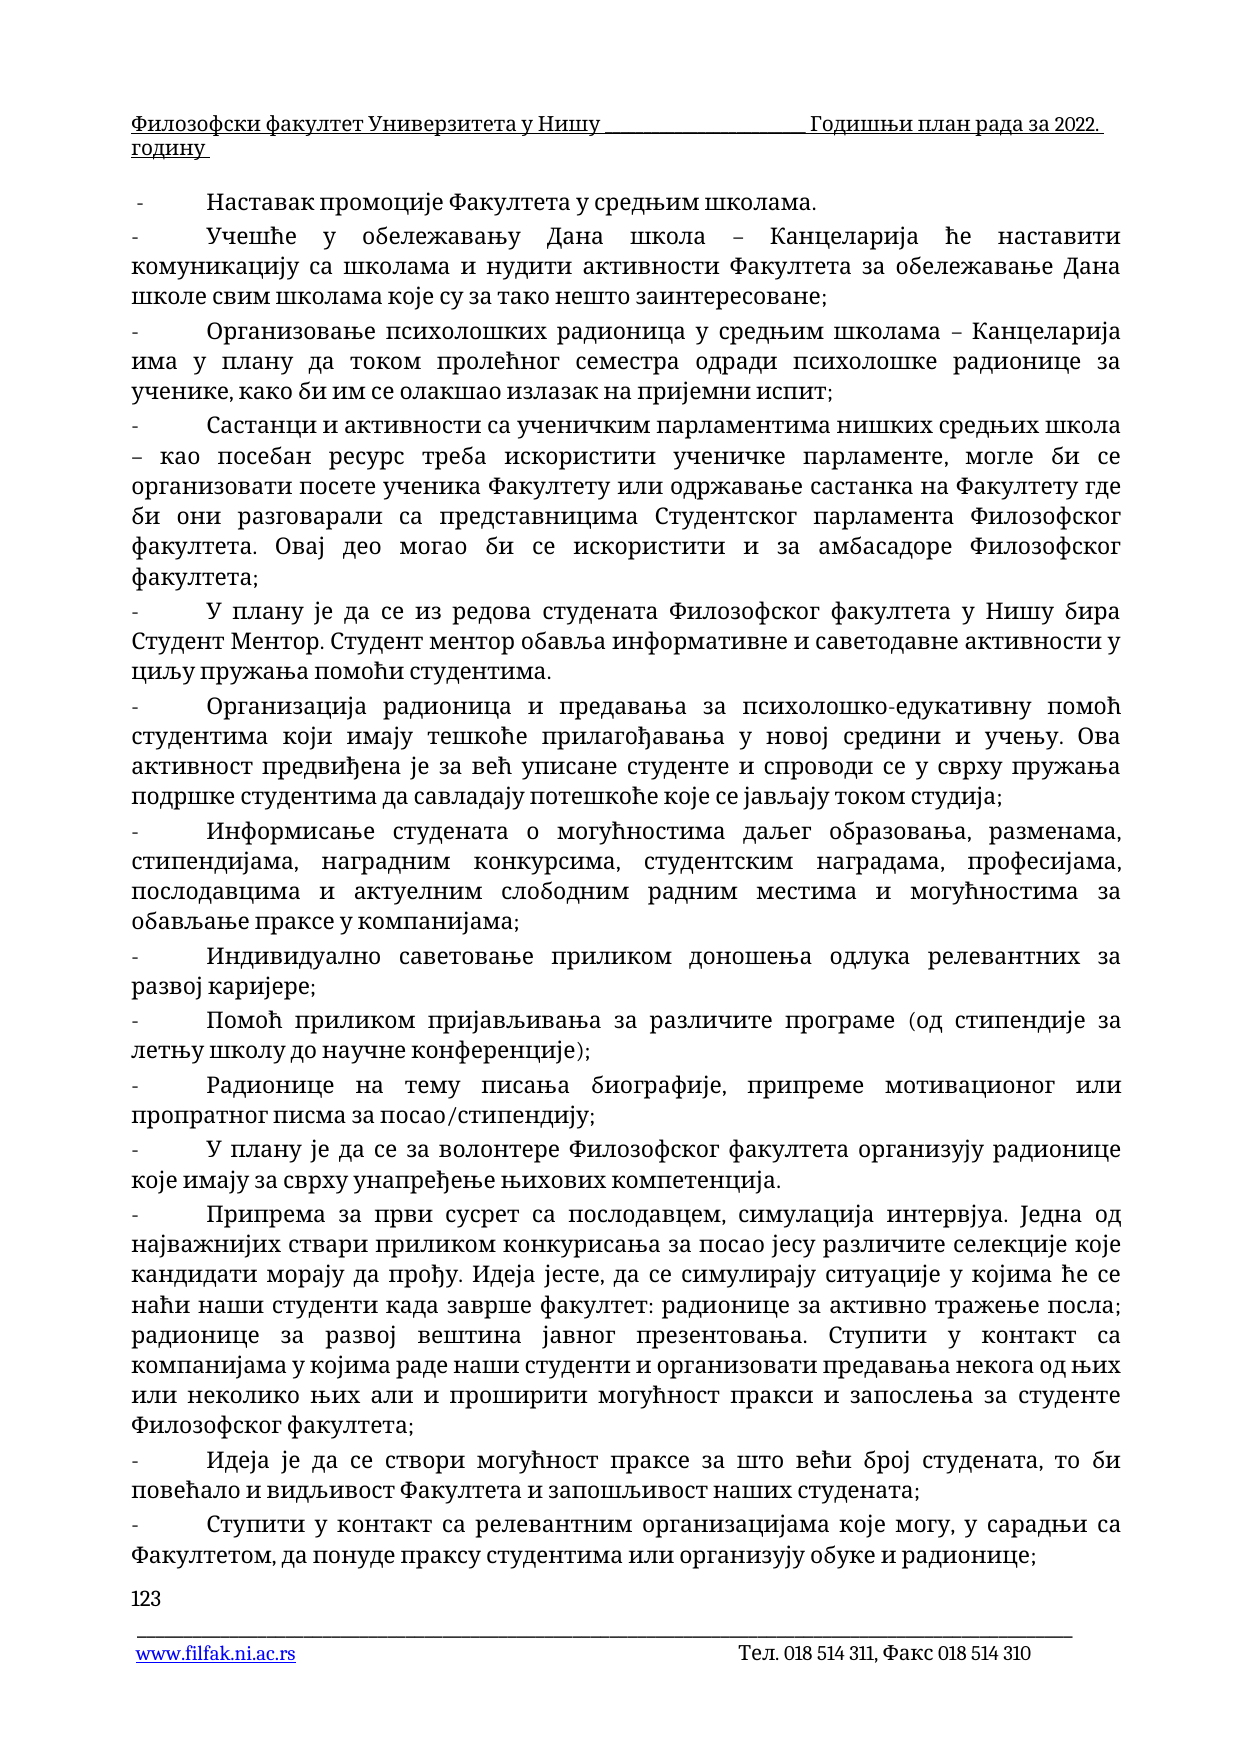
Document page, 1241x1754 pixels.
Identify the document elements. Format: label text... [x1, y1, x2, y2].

text - Радионице на тему писања биографије, припреме мотивационог или пропратног писма за посао/стипендију; [131, 1073, 1122, 1129]
text - Организовање психолошких радионица у средњим школама – Канцеларија има у плану да током пролећног семестра одради психолошке радионице за ученике, како би им се олакшао излазак на пријемни испит; [131, 318, 1122, 405]
text - Организација радионица и предавања за психолошко-едукативну помоћ студентима који имају тешкоће прилагођавања у новој средини и учењу. Ова активност предвиђена је за већ уписане студенте и спроводи се у сврху пружања подршке студентима да савладају потешкоће које се јављају током студија; [131, 693, 1122, 810]
text - У плану је да се из редова студената Филозофског факултета у Нишу бира Студент Ментор. Студент ментор обавља информативне и саветодавне активности у циљу пружања помоћи студентима. [131, 599, 1122, 685]
text - Индивидуално саветовање приликом доношења одлука релевантних за развој каријере; [131, 943, 1122, 1000]
text - У плану је да се за волонтере Филозофског факултета организују радионице које имају за сврху унапређење њихових компетенција. [131, 1137, 1122, 1194]
text - Учешће у обележавању Дана школа – Канцеларија ће наставити комуникацију са школама и нудити активности Факултета за обележавање Дана школе свим школама које су за тако нешто заинтересоване; [131, 224, 1122, 310]
text - Ступити у контакт са релевантним организацијама које могу, у сарадњи са Факултетом, да понуде праксу студентима или организују обуке и радионице; [131, 1512, 1122, 1569]
text - Помоћ приликом пријављивања за различите програме (од стипендије за летњу школу до научне конференције); [131, 1008, 1122, 1064]
text - Састанци и активности са ученичким парламентима нишких средњих школа – као посебан ресурс треба искористити ученичке парламенте, могле би се организовати посете ученика Факултету или одржавање састанка на Факултету где би они разговарали са представницима Студентског парламента Филозофског факултета. Овај део могао би се искористити и за амбасадоре Филозофског факултета; [131, 413, 1122, 591]
text - Идеја је да се створи могућност праксе за што већи број студената, то би повећало и видљивост Факултета и запошљивост наших студената; [131, 1448, 1122, 1504]
text - Припрема за први сусрет са послодавцем, симулација интервјуа. Једна од најважнијих ствари приликом конкурисања за посао јесу различите селекције које кандидати морају да прођу. Идеја јесте, да се симулирају ситуације у којима ће се наћи наши студенти када заврше факултет: радионице за активно тражење посла; радионице за развој вештина јавног презентовања. Ступити у контакт са компанијама у којима раде наши студенти и организовати предавања некога од њих или неколико њих али и проширити могућност пракси и запослења за студенте Филозофског факултета; [131, 1202, 1122, 1439]
text - Информисање студената о могућностима даљег образовања, разменама, стипендијама, наградним конкурсима, студентским наградама, професијама, послодавцима и актуелним слободним радним местима и могућностима за обављање праксе у компанијама; [131, 818, 1122, 935]
text - Наставак промоције Факултета у средњим школама. [131, 189, 1122, 216]
